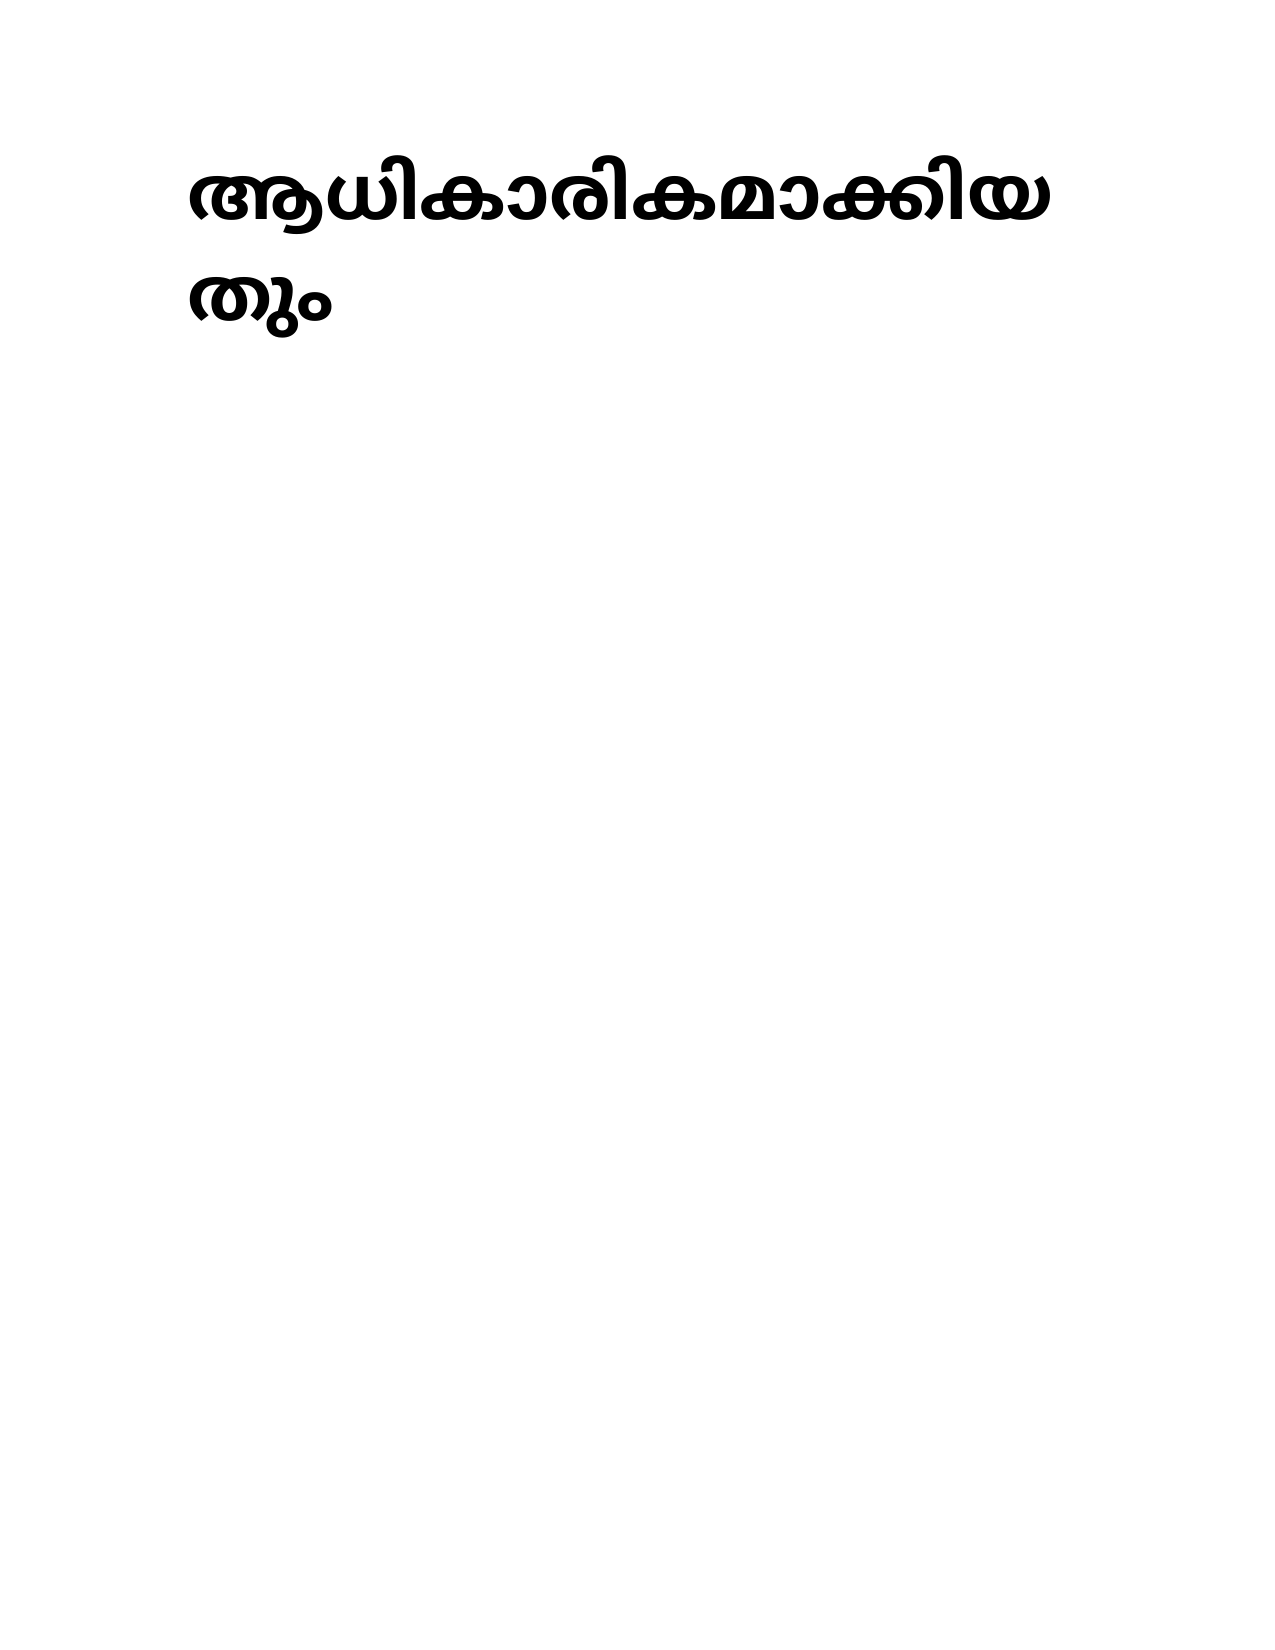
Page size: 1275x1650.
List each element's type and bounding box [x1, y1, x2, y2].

text [187, 150, 1087, 338]
